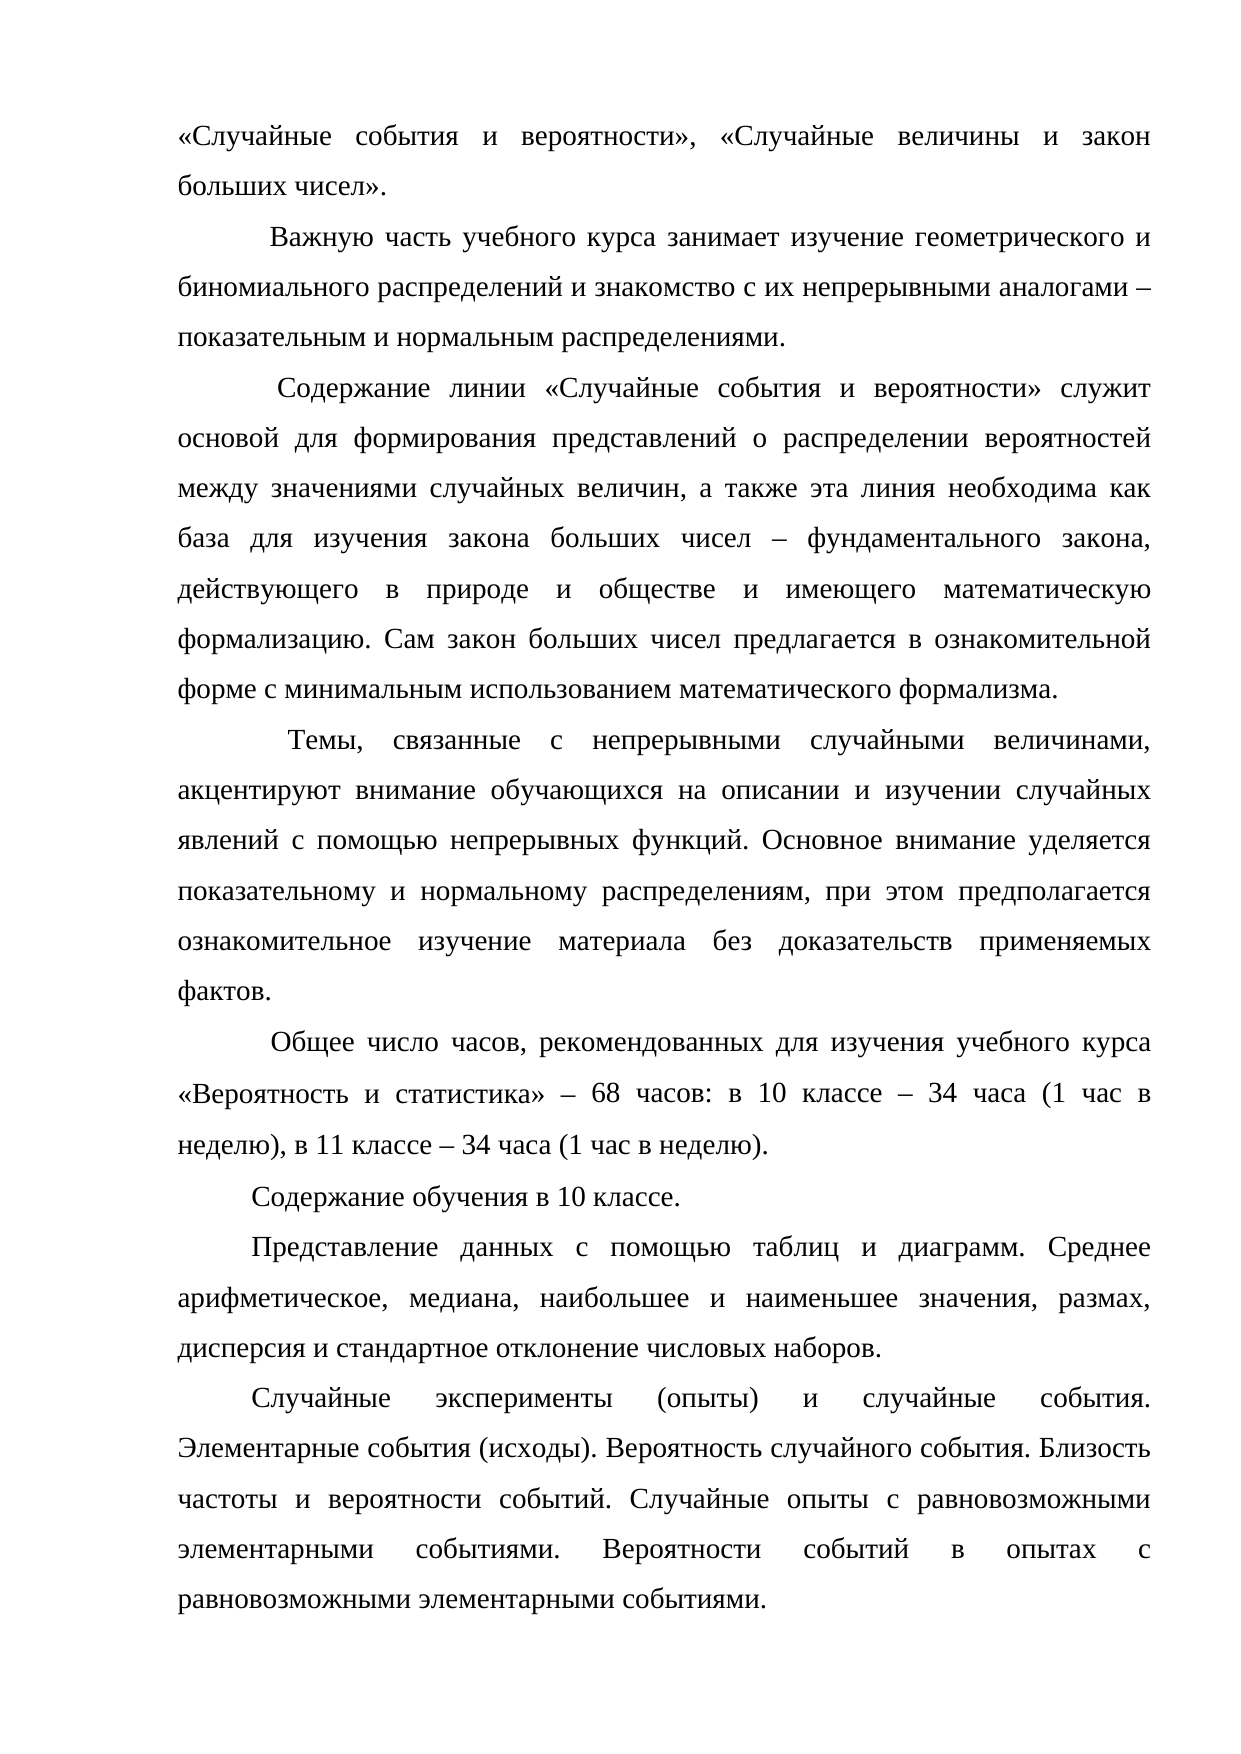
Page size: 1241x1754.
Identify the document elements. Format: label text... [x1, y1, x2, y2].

text Случайные эксперименты (опыты) и случайные события. Элементарные события (исходы). Вероятность случайного события. Близость частоты и вероятности событий. Случайные опыты с равновозможными элементарными событиями. Вероятности событий в опытах с равновозможными элементарными событиями. [177, 1380, 1152, 1615]
text Содержание линии «Случайные события и вероятности» служит основой для формирования представлений о распределении вероятностей между значениями случайных величин, а также эта линия необходима как база для изучения закона больших чисел – фундаментального закона, действующего в природе и обществе и имеющего математическую формализацию. Сам закон больших чисел предлагается в ознакомительной форме с минимальным использованием математического формализма. [177, 370, 1152, 705]
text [177, 118, 1152, 202]
text Общее число часов, рекомендованных для изучения учебного курса «Вероятность и статистика» – 68 часов: в 10 классе – 34 часа (1 час в неделю), в 11 классе – 34 часа (1 час в неделю). [177, 1024, 1152, 1162]
text Темы, связанные с непрерывными случайными величинами, акцентируют внимание обучающихся на описании и изучении случайных явлений с помощью непрерывных функций. Основное внимание уделяется показательному и нормальному распределениям, при этом предполагается ознакомительное изучение материала без доказательств применяемых фактов. [177, 722, 1152, 1007]
text Содержание обучения в 10 классе. [177, 1179, 1152, 1213]
text Представление данных с помощью таблиц и диаграмм. Среднее арифметическое, медиана, наибольшее и наименьшее значения, размах, дисперсия и стандартное отклонение числовых наборов. [177, 1229, 1152, 1363]
text Важную часть учебного курса занимает изучение геометрического и биномиального распределений и знакомство с их непрерывными аналогами – показательным и нормальным распределениями. [177, 219, 1152, 353]
